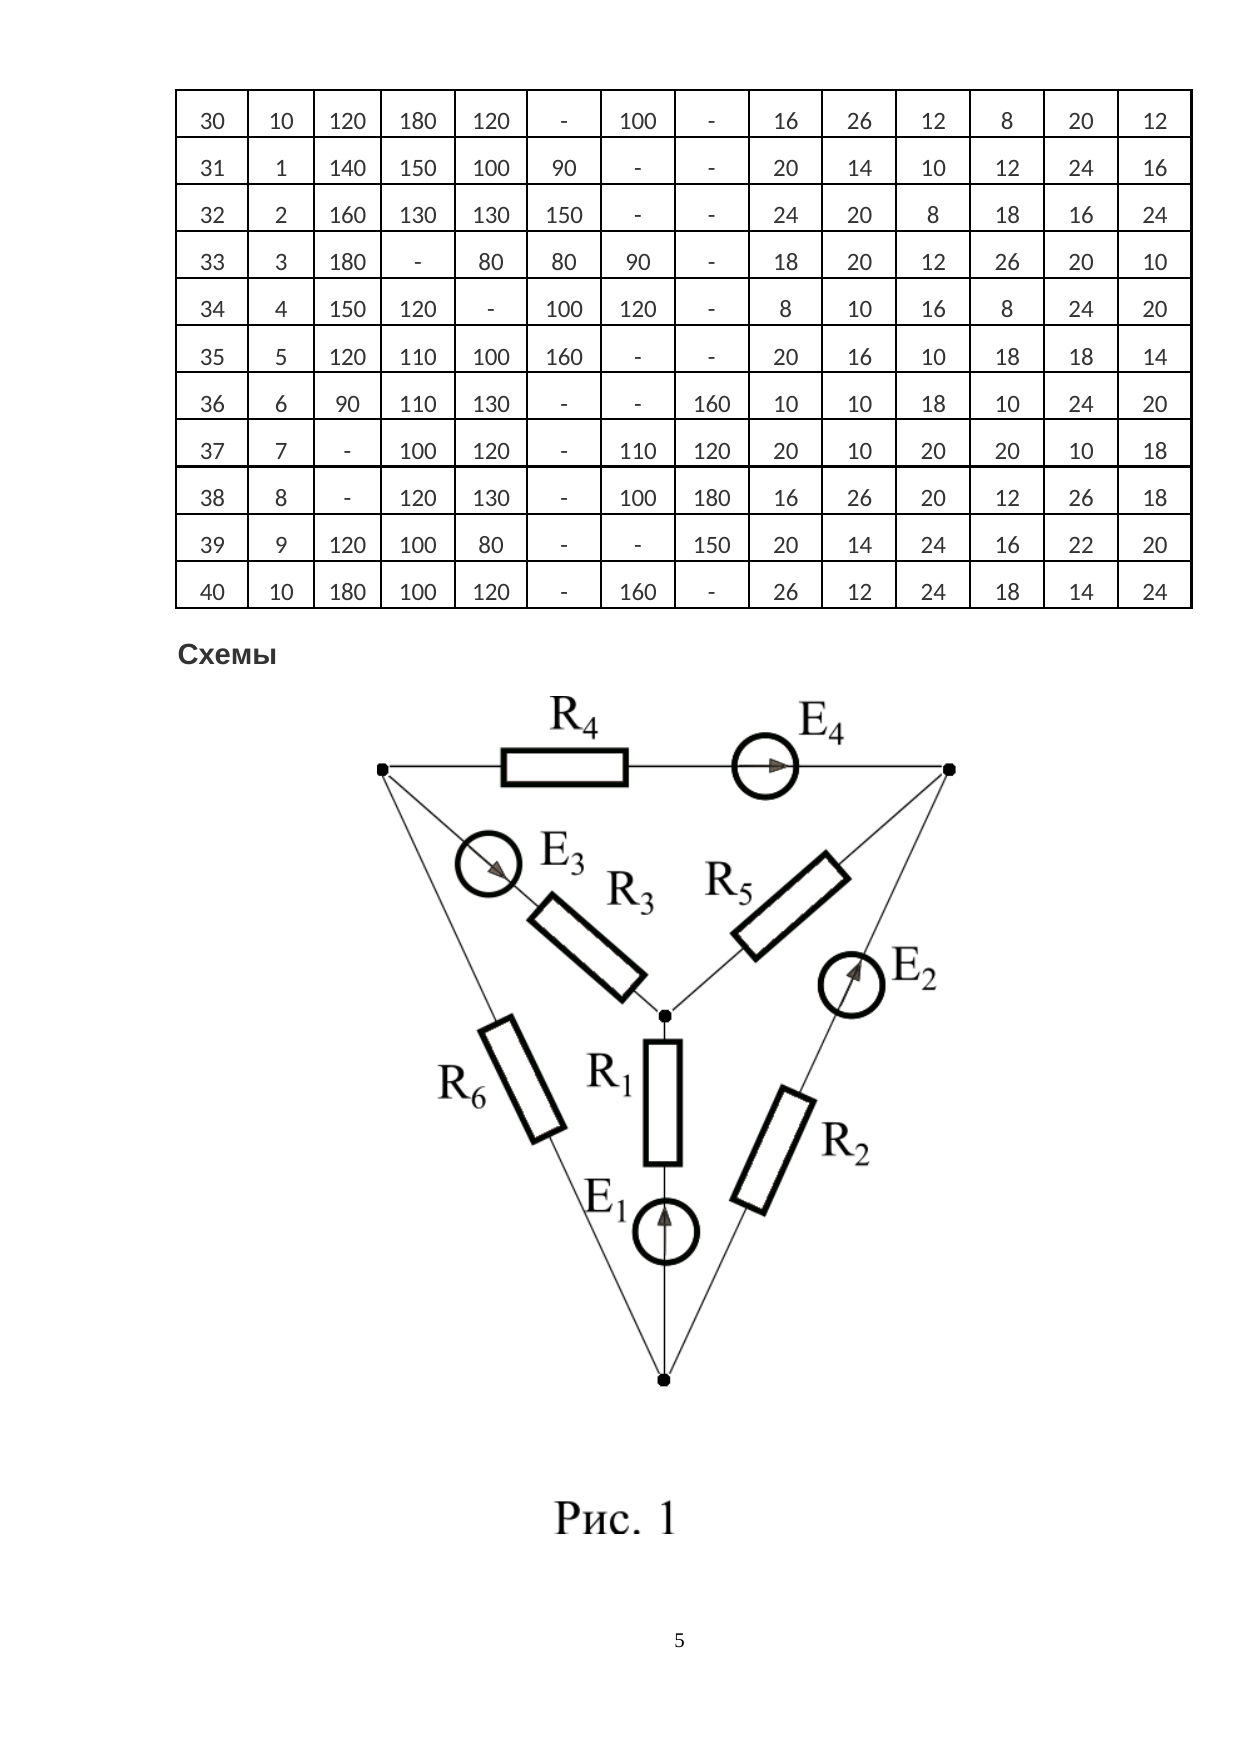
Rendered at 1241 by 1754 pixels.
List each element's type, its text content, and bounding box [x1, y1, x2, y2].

table_cell 120 [315, 515, 380, 559]
table_cell 10 [750, 373, 821, 418]
table_cell - [528, 373, 600, 418]
table_cell - [676, 91, 748, 136]
table_cell 40 [177, 562, 247, 607]
table_cell - [382, 232, 454, 277]
table_cell 24 [1045, 279, 1117, 324]
table_cell 20 [750, 515, 821, 559]
table_cell 120 [382, 279, 454, 324]
table_cell 22 [1045, 515, 1117, 559]
table_cell - [676, 562, 748, 607]
table_cell 120 [456, 91, 526, 136]
table_cell 20 [1045, 91, 1117, 136]
table_cell 80 [456, 232, 526, 277]
table_cell 35 [177, 326, 247, 371]
table_cell 18 [1045, 326, 1117, 371]
table_cell 8 [750, 279, 821, 324]
table_cell 8 [971, 279, 1043, 324]
table_cell 26 [971, 232, 1043, 277]
table_cell 12 [971, 138, 1043, 183]
table_cell 16 [971, 515, 1043, 559]
table_cell 8 [897, 185, 969, 230]
table_cell 10 [823, 279, 895, 324]
table_cell - [528, 91, 600, 136]
table_cell 32 [177, 185, 247, 230]
table_cell - [676, 279, 748, 324]
table_cell 26 [750, 562, 821, 607]
table_cell 100 [382, 515, 454, 559]
table_cell - [528, 420, 600, 465]
table_cell 100 [456, 138, 526, 183]
table_cell 20 [750, 326, 821, 371]
table_cell 150 [528, 185, 600, 230]
table_cell 12 [823, 562, 895, 607]
table_cell 10 [971, 373, 1043, 418]
table_cell 18 [971, 326, 1043, 371]
table_cell 130 [456, 185, 526, 230]
table_cell 24 [1045, 138, 1117, 183]
table_cell 20 [1119, 279, 1190, 324]
table_cell 37 [177, 420, 247, 465]
table_cell 12 [1119, 91, 1190, 136]
table_cell 120 [602, 279, 674, 324]
table_cell 130 [456, 373, 526, 418]
table_cell 3 [249, 232, 313, 277]
table_cell 80 [528, 232, 600, 277]
table_cell 100 [382, 562, 454, 607]
table_cell - [528, 562, 600, 607]
table_cell - [602, 515, 674, 559]
table_cell 39 [177, 515, 247, 559]
table_cell 120 [676, 420, 748, 465]
table_cell 160 [528, 326, 600, 371]
table_cell 10 [823, 420, 895, 465]
table_cell 9 [249, 515, 313, 559]
table_cell - [456, 279, 526, 324]
table_cell 130 [382, 185, 454, 230]
table_cell 120 [456, 420, 526, 465]
table_cell - [602, 138, 674, 183]
table_cell - [528, 515, 600, 559]
table_cell - [315, 468, 380, 512]
table_cell 12 [971, 468, 1043, 512]
table_cell 16 [823, 326, 895, 371]
text Схемы [177, 637, 1181, 670]
table_cell 120 [382, 468, 454, 512]
table_cell 14 [823, 515, 895, 559]
table_cell 10 [897, 138, 969, 183]
table_cell 80 [456, 515, 526, 559]
table_cell 6 [249, 373, 313, 418]
table_cell 20 [897, 420, 969, 465]
table_cell 26 [823, 468, 895, 512]
table_cell 10 [1119, 232, 1190, 277]
table_cell 150 [315, 279, 380, 324]
table_cell - [602, 373, 674, 418]
table_cell 36 [177, 373, 247, 418]
table_cell 100 [602, 468, 674, 512]
table_cell 1 [249, 138, 313, 183]
table_cell 180 [382, 91, 454, 136]
table_cell 8 [249, 468, 313, 512]
table_cell 90 [602, 232, 674, 277]
table_cell 140 [315, 138, 380, 183]
table_cell 130 [456, 468, 526, 512]
table_cell 10 [897, 326, 969, 371]
table_cell 20 [750, 420, 821, 465]
table_cell 26 [1045, 468, 1117, 512]
table_cell 120 [315, 91, 380, 136]
table_cell 8 [971, 91, 1043, 136]
table_cell - [528, 468, 600, 512]
table_cell 16 [1119, 138, 1190, 183]
table_cell - [676, 232, 748, 277]
table_cell 100 [528, 279, 600, 324]
table_cell 16 [750, 468, 821, 512]
table_cell 100 [602, 91, 674, 136]
table_cell 24 [1119, 562, 1190, 607]
table_cell 14 [823, 138, 895, 183]
table_cell 18 [971, 562, 1043, 607]
table_cell 20 [1119, 515, 1190, 559]
table_cell - [315, 420, 380, 465]
table_cell 30 [177, 91, 247, 136]
table_cell 12 [897, 91, 969, 136]
table_cell 18 [1119, 420, 1190, 465]
table_cell 90 [528, 138, 600, 183]
table_cell - [602, 326, 674, 371]
table_cell - [676, 185, 748, 230]
table_cell 16 [750, 91, 821, 136]
table_cell 18 [750, 232, 821, 277]
table_cell 24 [1045, 373, 1117, 418]
table_cell 16 [1045, 185, 1117, 230]
table_cell 180 [315, 562, 380, 607]
table_cell 18 [897, 373, 969, 418]
table_cell 20 [823, 185, 895, 230]
table_cell 10 [823, 373, 895, 418]
table_cell 2 [249, 185, 313, 230]
table_cell 120 [315, 326, 380, 371]
table_cell 10 [249, 562, 313, 607]
table_cell 10 [1045, 420, 1117, 465]
table_cell 20 [1119, 373, 1190, 418]
table_cell 20 [750, 138, 821, 183]
table_cell 100 [456, 326, 526, 371]
table_cell 33 [177, 232, 247, 277]
picture [377, 696, 982, 1534]
table_cell 110 [602, 420, 674, 465]
table_cell 100 [382, 420, 454, 465]
table_cell 160 [676, 373, 748, 418]
table_cell 20 [1045, 232, 1117, 277]
table_cell 24 [897, 562, 969, 607]
table_cell 110 [382, 326, 454, 371]
table_cell - [676, 326, 748, 371]
table_cell 110 [382, 373, 454, 418]
table_cell 5 [249, 326, 313, 371]
table_cell 20 [971, 420, 1043, 465]
table_cell 18 [1119, 468, 1190, 512]
table_cell 20 [823, 232, 895, 277]
table_cell 12 [897, 232, 969, 277]
table_cell 16 [897, 279, 969, 324]
table_cell 26 [823, 91, 895, 136]
table_cell 18 [971, 185, 1043, 230]
table_cell 10 [249, 91, 313, 136]
table_cell 14 [1045, 562, 1117, 607]
table_cell 150 [382, 138, 454, 183]
table_cell 14 [1119, 326, 1190, 371]
table_cell 34 [177, 279, 247, 324]
table_cell 20 [897, 468, 969, 512]
table_cell 160 [602, 562, 674, 607]
table_cell 7 [249, 420, 313, 465]
table_cell - [602, 185, 674, 230]
table_cell 24 [1119, 185, 1190, 230]
table_cell 4 [249, 279, 313, 324]
table_cell 160 [315, 185, 380, 230]
table_cell 120 [456, 562, 526, 607]
table_cell 38 [177, 468, 247, 512]
table_cell 24 [897, 515, 969, 559]
table_cell 31 [177, 138, 247, 183]
table_cell 180 [315, 232, 380, 277]
table_cell 150 [676, 515, 748, 559]
table_cell - [676, 138, 748, 183]
table_cell 180 [676, 468, 748, 512]
table_cell 90 [315, 373, 380, 418]
table_cell 24 [750, 185, 821, 230]
